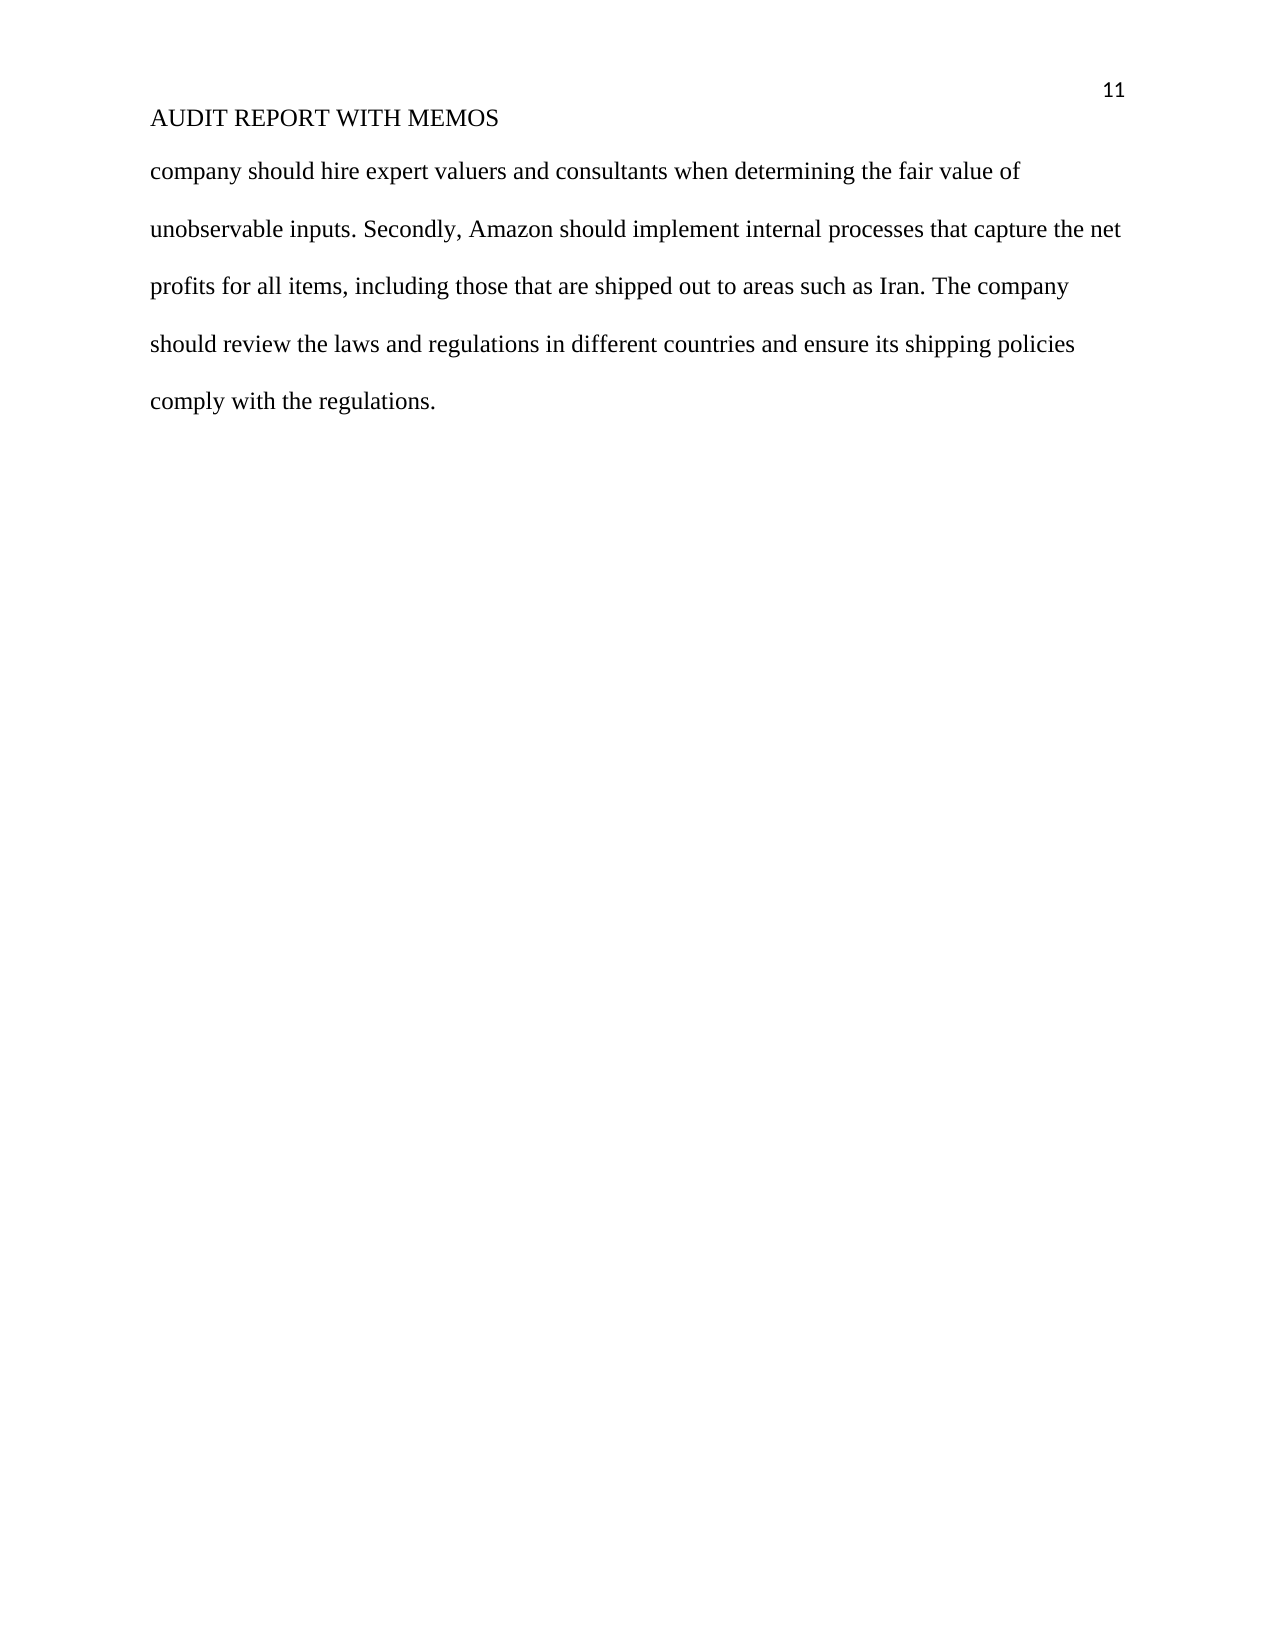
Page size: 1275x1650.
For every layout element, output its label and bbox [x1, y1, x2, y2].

text [150, 156, 1125, 471]
